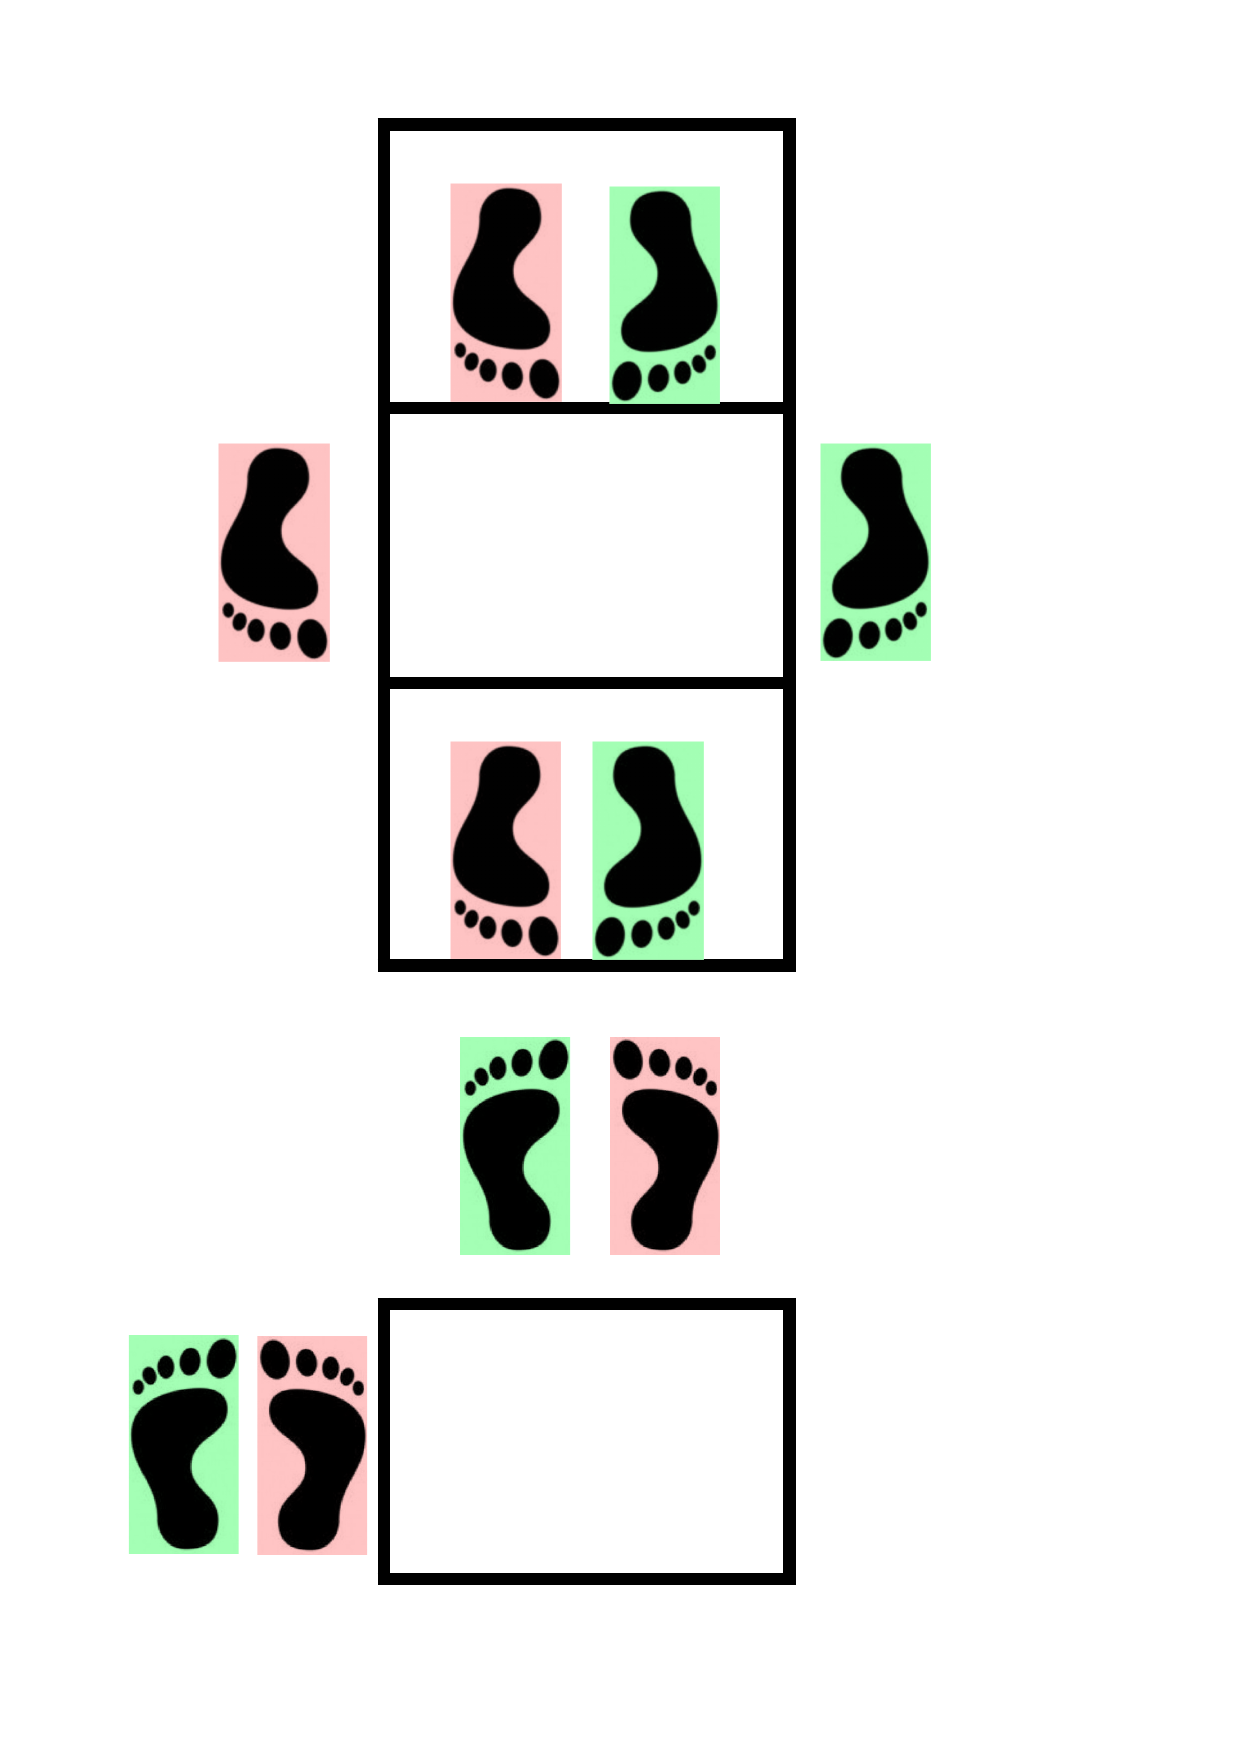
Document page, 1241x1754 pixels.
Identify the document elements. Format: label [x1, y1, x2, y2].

table_cell [390, 689, 783, 959]
table_header [390, 1310, 783, 1573]
table_cell [390, 131, 783, 402]
table_cell [390, 414, 783, 677]
